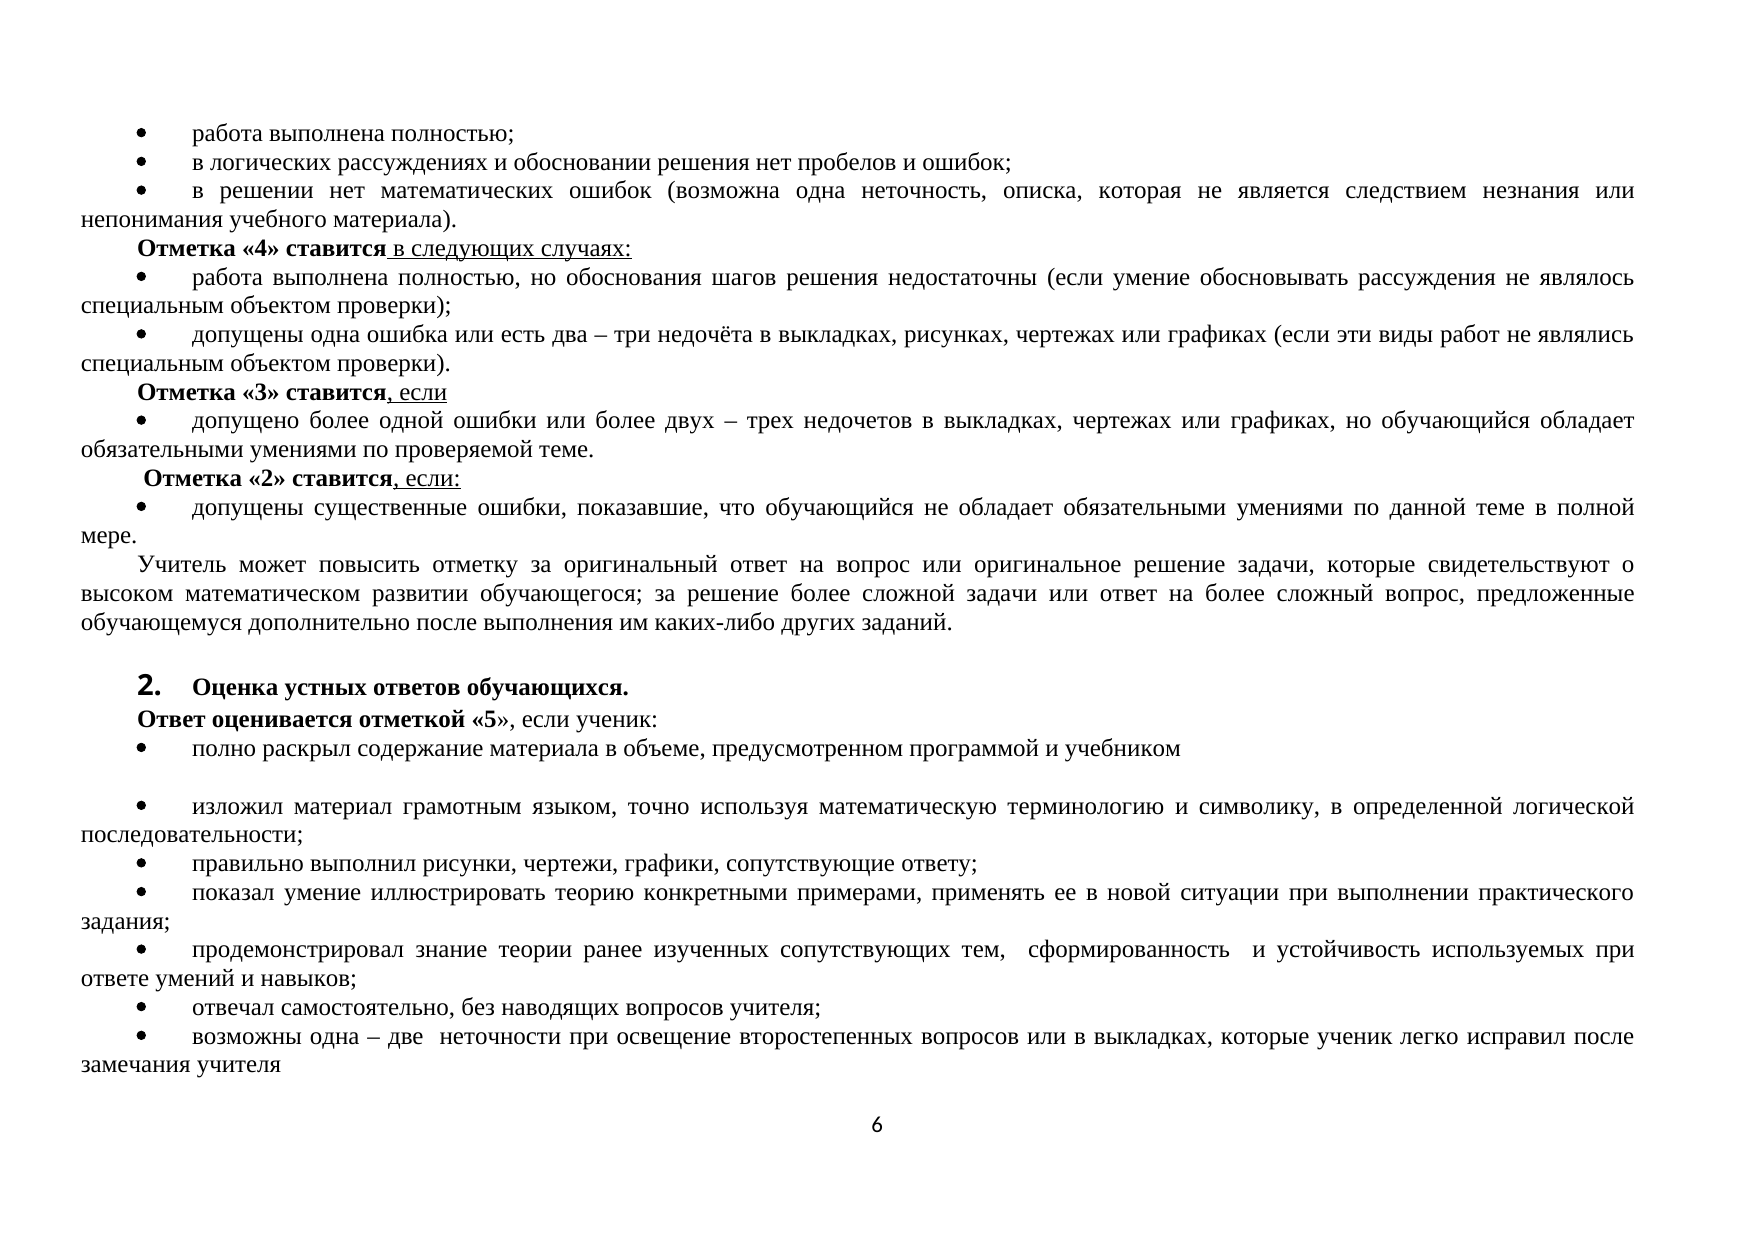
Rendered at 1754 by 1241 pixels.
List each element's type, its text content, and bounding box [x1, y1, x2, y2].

list показал умение иллюстрировать теорию конкретными примерами, применять ее в новой ситуации при выполнении практического задания; [81, 877, 1636, 934]
list допущены одна ошибка или есть два – три недочёта в выкладках, рисунках, чертежах или графиках (если эти виды работ не являлись специальным объектом проверки). [81, 319, 1636, 377]
list отвечал самостоятельно, без наводящих вопросов учителя; [81, 992, 1636, 1021]
list работа выполнена полностью; [81, 118, 1636, 147]
text Ответ оценивается отметкой «5», если ученик: [81, 704, 1636, 733]
list в решении нет математических ошибок (возможна одна неточность, описка, которая не является следствием незнания или непонимания учебного материала). [81, 176, 1636, 233]
text Учитель может повысить отметку за оригинальный ответ на вопрос или оригинальное решение задачи, которые свидетельствуют о высоком математическом развитии обучающегося; за решение более сложной задачи или ответ на более сложный вопрос, предложенные обучающемуся дополнительно после выполнения им каких-либо других заданий. [81, 549, 1636, 636]
list в логических рассуждениях и обосновании решения нет пробелов и ошибок; [81, 147, 1636, 176]
text Отметка «2» ставится, если: [81, 463, 1636, 492]
text Отметка «4» ставится в следующих случаях: [81, 233, 1636, 262]
list полно раскрыл содержание материала в объеме, предусмотренном программой и учебником [81, 733, 1636, 762]
list продемонстрировал знание теории ранее изученных сопутствующих тем, сформированность и устойчивость используемых при ответе умений и навыков; [81, 934, 1636, 992]
list правильно выполнил рисунки, чертежи, графики, сопутствующие ответу; [81, 848, 1636, 877]
list возможны одна – две неточности при освещение второстепенных вопросов или в выкладках, которые ученик легко исправил после замечания учителя [81, 1021, 1636, 1078]
list работа выполнена полностью, но обоснования шагов решения недостаточны (если умение обосновывать рассуждения не являлось специальным объектом проверки); [81, 262, 1636, 319]
list Оценка устных ответов обучающихся. [81, 664, 1636, 704]
list допущены существенные ошибки, показавшие, что обучающийся не обладает обязательными умениями по данной теме в полной мере. [81, 492, 1636, 549]
list допущено более одной ошибки или более двух – трех недочетов в выкладках, чертежах или графиках, но обучающийся обладает обязательными умениями по проверяемой теме. [81, 406, 1636, 463]
text Отметка «3» ставится, если [81, 377, 1636, 406]
list изложил материал грамотным языком, точно используя математическую терминологию и символику, в определенной логической последовательности; [81, 791, 1636, 848]
